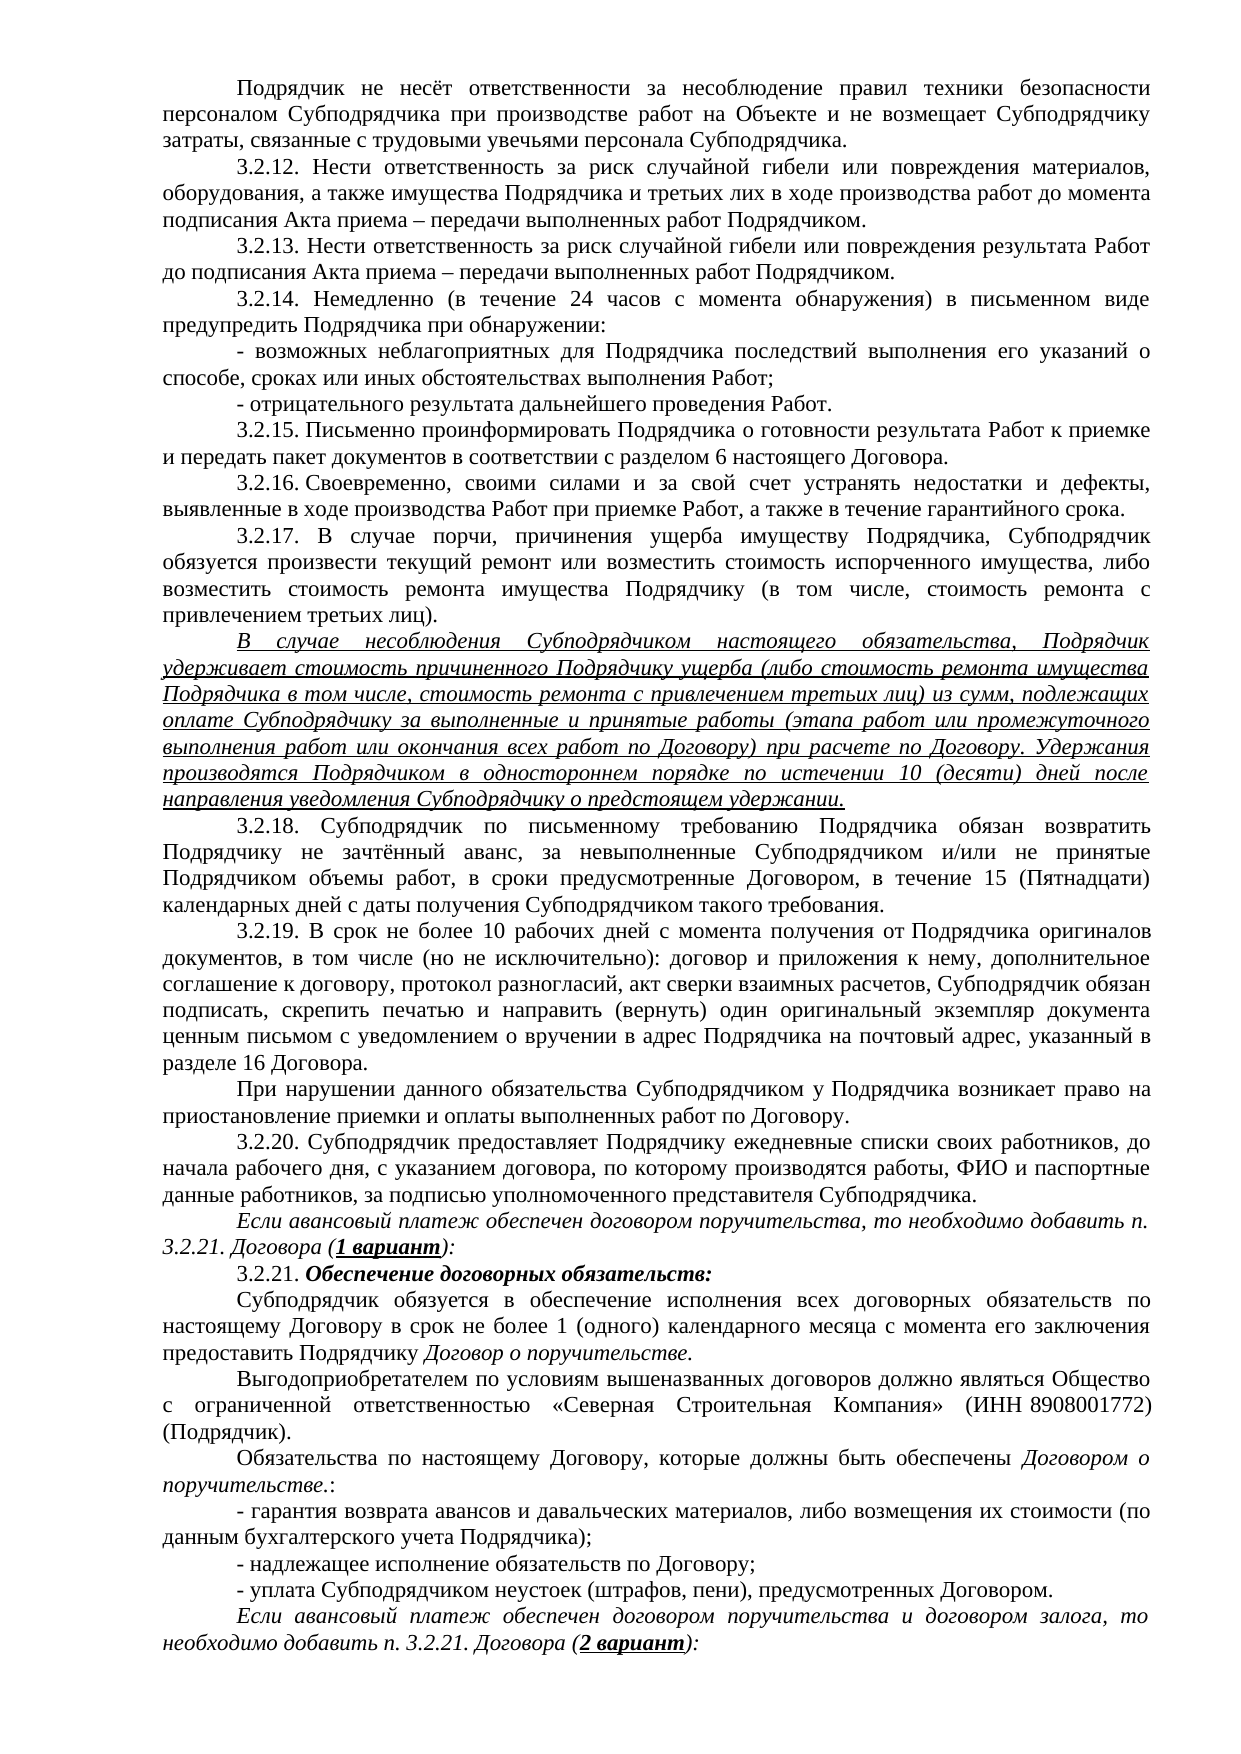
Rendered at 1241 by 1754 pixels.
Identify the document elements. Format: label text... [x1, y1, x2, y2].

text В случае несоблюдения Субподрядчиком настоящего обязательства, Подрядчик удерживает стоимость причиненного Подрядчику ущерба (либо стоимость ремонта имущества Подрядчика в том числе, стоимость ремонта с привлечением третьих лиц) из сумм, подлежащих оплате Субподрядчику за выполненные и принятые работы (этапа работ или промежуточного выполнения работ или окончания всех работ по Договору) при расчете по Договору. Удержания производятся Подрядчиком в одностороннем порядке по истечении 10 (десяти) дней после направления уведомления Субподрядчику о предстоящем удержании. [162, 627, 1152, 812]
text Если авансовый платеж обеспечен договором поручительства и договором залога, то необходимо добавить п. 3.2.21. Договора (2 вариант): [162, 1602, 1152, 1655]
text 3.2.20. Субподрядчик предоставляет Подрядчику ежедневные списки своих работников, до начала рабочего дня, с указанием договора, по которому производятся работы, ФИО и паспортные данные работников, за подписью уполномоченного представителя Субподрядчика. [162, 1128, 1152, 1207]
text 3.2.16. Своевременно, своими силами и за свой счет устранять недостатки и дефекты, выявленные в ходе производства Работ при приемке Работ, а также в течение гарантийного срока. [162, 469, 1152, 522]
text - уплата Субподрядчиком неустоек (штрафов, пени), предусмотренных Договором. [162, 1576, 1152, 1602]
text 3.2.21. Обеспечение договорных обязательств: [162, 1260, 1152, 1286]
text 3.2.12. Нести ответственность за риск случайной гибели или повреждения материалов, оборудования, а также имущества Подрядчика и третьих лих в ходе производства работ до момента подписания Акта приема – передачи выполненных работ Подрядчиком. [162, 153, 1152, 232]
text Если авансовый платеж обеспечен договором поручительства, то необходимо добавить п. 3.2.21. Договора (1 вариант): [162, 1207, 1152, 1260]
text 3.2.15. Письменно проинформировать Подрядчика о готовности результата Работ к приемке и передать пакет документов в соответствии с разделом 6 настоящего Договора. [162, 416, 1152, 469]
text Обязательства по настоящему Договору, которые должны быть обеспечены Договором о поручительстве.: [162, 1444, 1152, 1497]
text При нарушении данного обязательства Субподрядчиком у Подрядчика возникает право на приостановление приемки и оплаты выполненных работ по Договору. [162, 1075, 1152, 1128]
text 3.2.14. Немедленно (в течение 24 часов с момента обнаружения) в письменном виде предупредить Подрядчика при обнаружении: [162, 285, 1152, 337]
text 3.2.17. В случае порчи, причинения ущерба имуществу Подрядчика, Субподрядчик обязуется произвести текущий ремонт или возместить стоимость испорченного имущества, либо возместить стоимость ремонта имущества Подрядчику (в том числе, стоимость ремонта с привлечением третьих лиц). [162, 522, 1152, 627]
text - возможных неблагоприятных для Подрядчика последствий выполнения его указаний о способе, сроках или иных обстоятельствах выполнения Работ; [162, 337, 1152, 390]
text - надлежащее исполнение обязательств по Договору; [162, 1550, 1152, 1576]
text - отрицательного результата дальнейшего проведения Работ. [162, 390, 1152, 416]
text 3.2.19. В срок не более 10 рабочих дней с момента получения от Подрядчика оригиналов документов, в том числе (но не исключительно): договор и приложения к нему, дополнительное соглашение к договору, протокол разногласий, акт сверки взаимных расчетов, Субподрядчик обязан подписать, скрепить печатью и направить (вернуть) один оригинальный экземпляр документа ценным письмом с уведомлением о вручении в адрес Подрядчика на почтовый адрес, указанный в разделе 16 Договора. [162, 917, 1152, 1075]
text - гарантия возврата авансов и давальческих материалов, либо возмещения их стоимости (по данным бухгалтерского учета Подрядчика); [162, 1497, 1152, 1550]
text 3.2.13. Нести ответственность за риск случайной гибели или повреждения результата Работ до подписания Акта приема – передачи выполненных работ Подрядчиком. [162, 232, 1152, 285]
text Подрядчик не несёт ответственности за несоблюдение правил техники безопасности персоналом Субподрядчика при производстве работ на Объекте и не возмещает Субподрядчику затраты, связанные с трудовыми увечьями персонала Субподрядчика. [162, 74, 1152, 153]
text 3.2.18. Субподрядчик по письменному требованию Подрядчика обязан возвратить Подрядчику не зачтённый аванс, за невыполненные Субподрядчиком и/или не принятые Подрядчиком объемы работ, в сроки предусмотренные Договором, в течение 15 (Пятнадцати) календарных дней с даты получения Субподрядчиком такого требования. [162, 812, 1152, 917]
